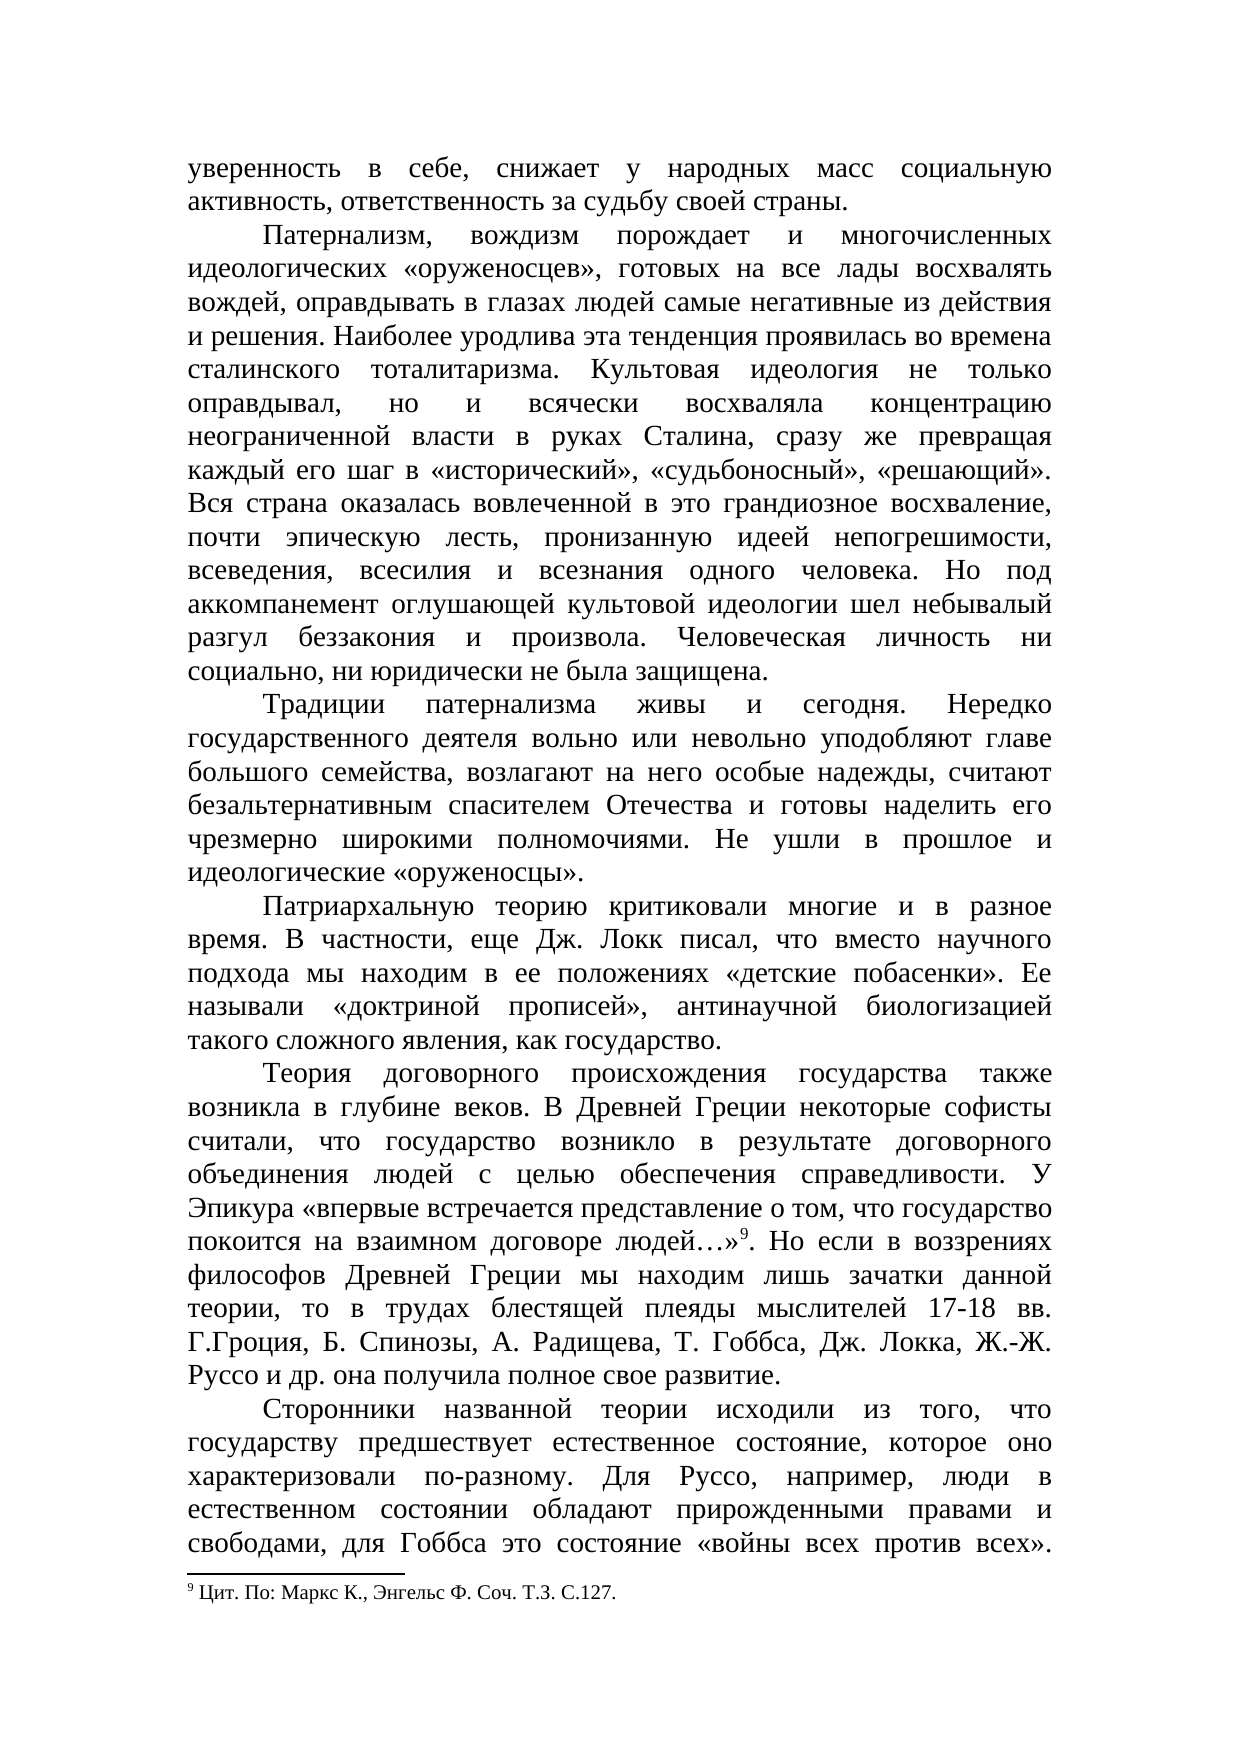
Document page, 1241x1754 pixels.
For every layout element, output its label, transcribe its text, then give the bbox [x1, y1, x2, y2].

text Патриархальную теорию критиковали многие и в разное время. В частности, еще Дж. Локк писал, что вместо научного подхода мы находим в ее положениях «детские побасенки». Ее называли «доктриной прописей», антинаучной биологизацией такого сложного явления, как государство. [187, 888, 1053, 1056]
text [187, 1391, 1053, 1559]
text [187, 150, 1053, 217]
text Патернализм, вождизм порождает и многочисленных идеологических «оруженосцев», готовых на все лады восхвалять вождей, оправдывать в глазах людей самые негативные из действия и решения. Наиболее уродлива эта тенденция проявилась во времена сталинского тоталитаризма. Культовая идеология не только оправдывал, но и всячески восхваляла концентрацию неограниченной власти в руках Сталина, сразу же превращая каждый его шаг в «исторический», «судьбоносный», «решающий». Вся страна оказалась вовлеченной в это грандиозное восхваление, почти эпическую лесть, пронизанную идеей непогрешимости, всеведения, всесилия и всезнания одного человека. Но под аккомпанемент оглушающей культовой идеологии шел небывалый разгул беззакония и произвола. Человеческая личность ни социально, ни юридически не была защищена. [187, 217, 1053, 687]
text Теория договорного происхождения государства также возникла в глубине веков. В Древней Греции некоторые софисты считали, что государство возникло в результате договорного объединения людей с целью обеспечения справедливости. У Эпикура «впервые встречается представление о том, что государство покоится на взаимном договоре людей…». Но если в воззрениях философов Древней Греции мы находим лишь зачатки данной теории, то в трудах блестящей плеяды мыслителей 17-18 вв. Г.Гроция, Б. Спинозы, А. Радищева, Т. Гоббса, Дж. Локка, Ж.-Ж. Руссо и др. она получила полное свое развитие. [187, 1056, 1053, 1391]
text Традиции патернализма живы и сегодня. Нередко государственного деятеля вольно или невольно уподобляют главе большого семейства, возлагают на него особые надежды, считают безальтернативным спасителем Отечества и готовы наделить его чрезмерно широкими полномочиями. Не ушли в прошлое и идеологические «оруженосцы». [187, 687, 1053, 888]
